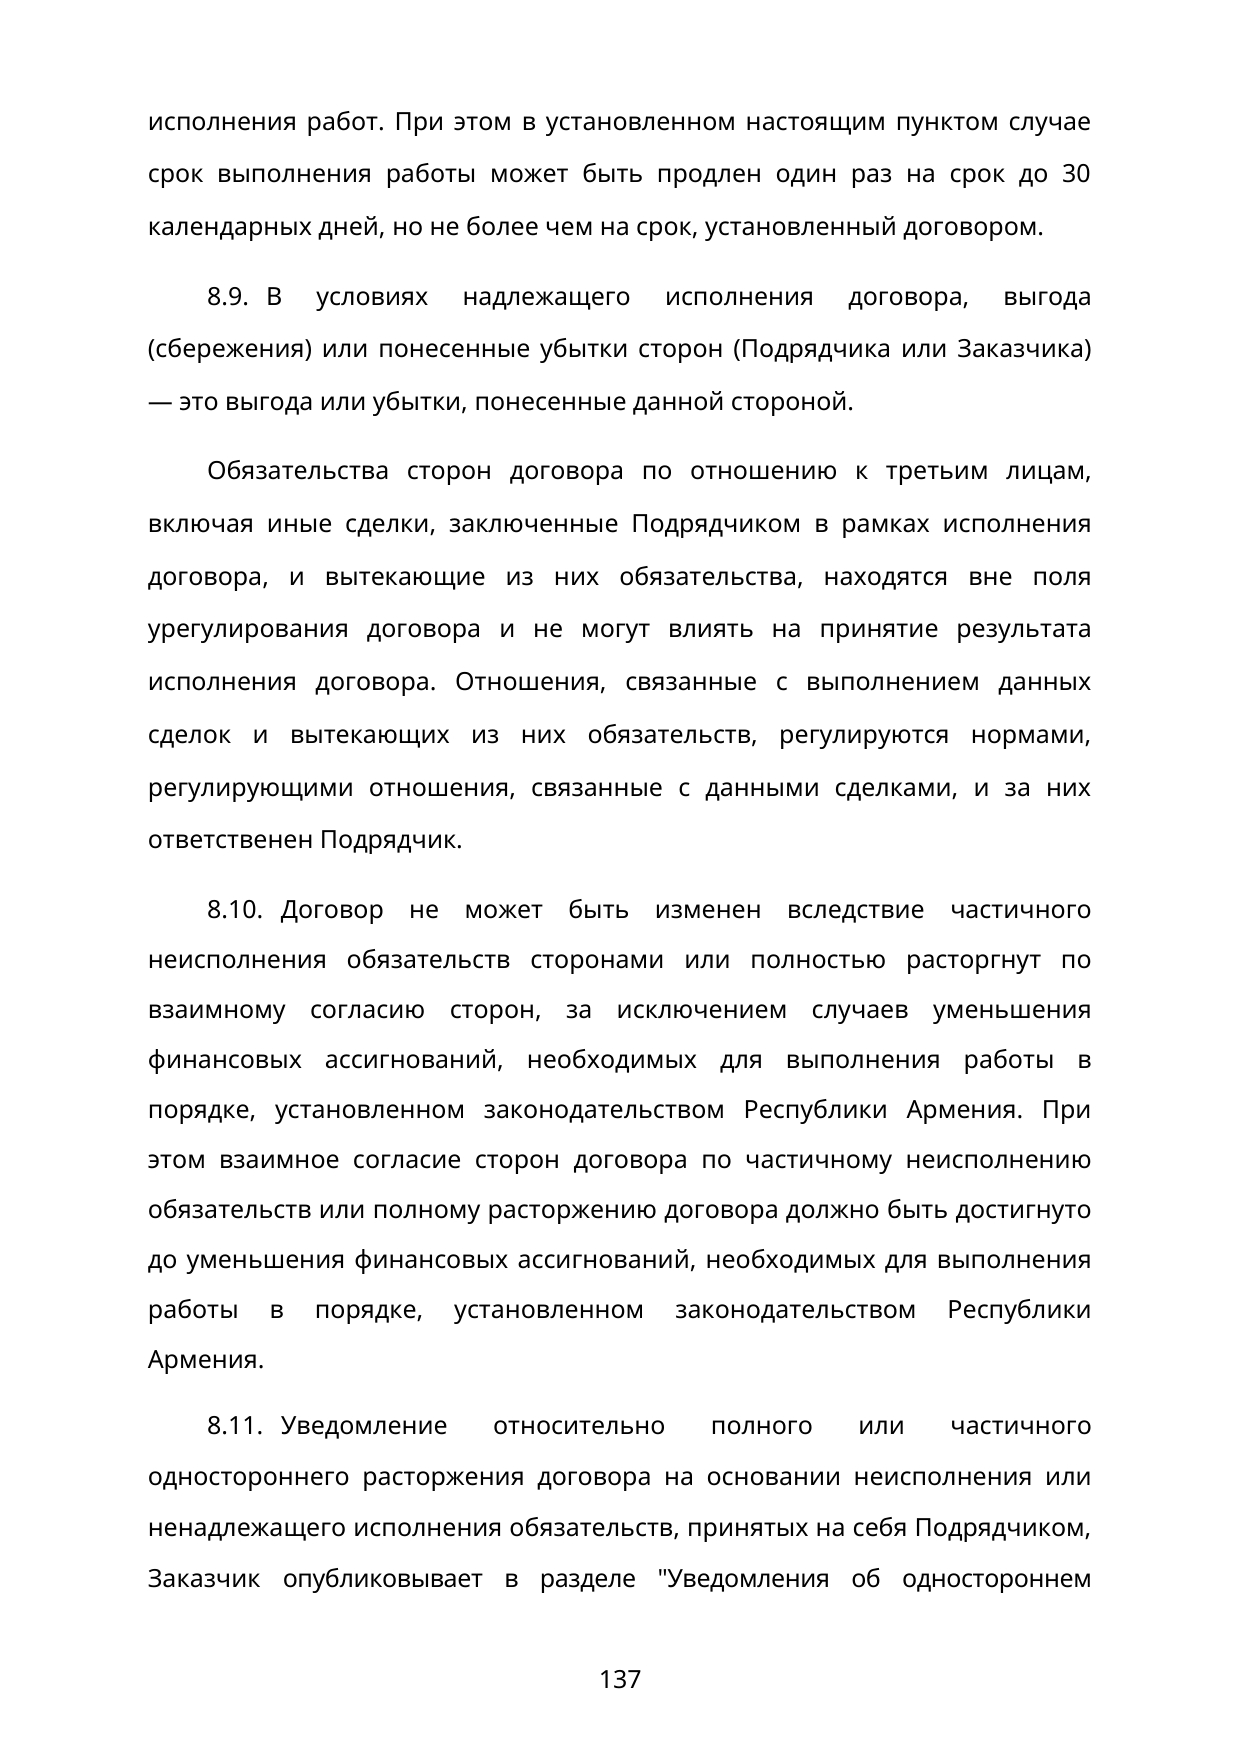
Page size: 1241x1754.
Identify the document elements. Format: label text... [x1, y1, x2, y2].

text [148, 1408, 1092, 1595]
text Обязательства сторон договора по отношению к третьим лицам, включая иные сделки, заключенные Подрядчиком в рамках исполнения договора, и вытекающие из них обязательства, находятся вне поля урегулирования договора и не могут влиять на принятие результата исполнения договора. Отношения, связанные с выполнением данных сделок и вытекающих из них обязательств, регулируются нормами, регулирующими отношения, связанные с данными сделками, и за них ответственен Подрядчик. [148, 453, 1092, 856]
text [148, 103, 1092, 243]
text 8.9. В условиях надлежащего исполнения договора, выгода (сбережения) или понесенные убытки сторон (Подрядчика или Заказчика) — это выгода или убытки, понесенные данной стороной. [148, 278, 1092, 418]
text 8.10. Договор не может быть изменен вследствие частичного неисполнения обязательств сторонами или полностью расторгнут по взаимному согласию сторон, за исключением случаев уменьшения финансовых ассигнований, необходимых для выполнения работы в порядке, установленном законодательством Республики Армения. При этом взаимное согласие сторон договора по частичному неисполнению обязательств или полному расторжению договора должно быть достигнуто до уменьшения финансовых ассигнований, необходимых для выполнения работы в порядке, установленном законодательством Республики Армения. [148, 891, 1092, 1375]
